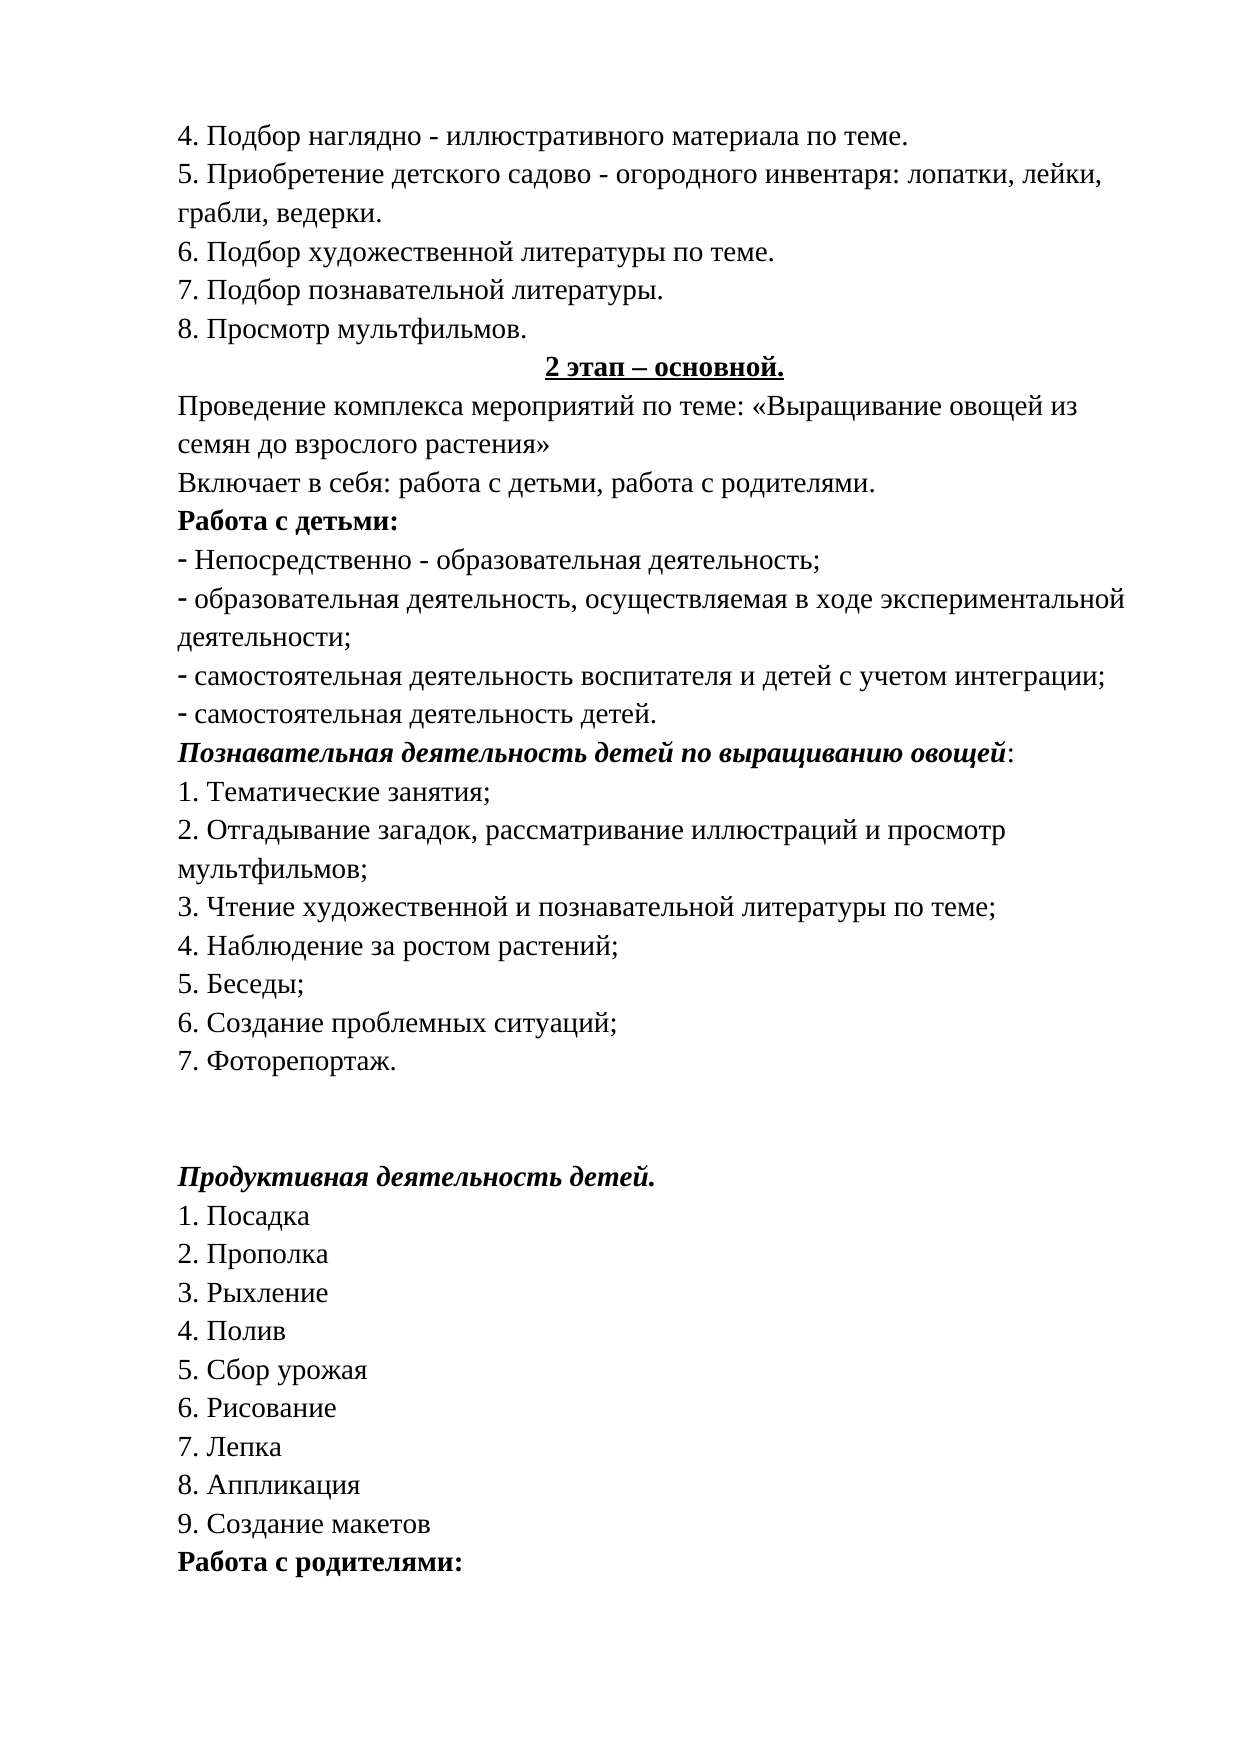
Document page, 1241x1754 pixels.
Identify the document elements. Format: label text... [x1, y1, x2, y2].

text 3. Рыхление [177, 1275, 1152, 1308]
text 3. Чтение художественной и познавательной литературы по теме; [177, 889, 1152, 923]
text 2. Прополка [177, 1236, 1152, 1270]
text 8. Просмотр мультфильмов. [177, 311, 1152, 344]
text Познавательная деятельность детей по выращиванию овощей: [177, 735, 1152, 769]
text 8. Аппликация [177, 1467, 1152, 1501]
text Продуктивная деятельность детей. [177, 1159, 1152, 1193]
text 4. Наблюдение за ростом растений; [177, 928, 1152, 961]
text 7. Фоторепортаж. [177, 1043, 1152, 1077]
text самостоятельная деятельность воспитателя и детей с учетом интеграции; [177, 658, 1152, 692]
text 1. Тематические занятия; [177, 774, 1152, 807]
text 5. Приобретение детского садово - огородного инвентаря: лопатки, лейки, грабли, ведерки. [177, 157, 1152, 229]
text 9. Создание макетов [177, 1506, 1152, 1539]
text 2. Отгадывание загадок, рассматривание иллюстраций и просмотр мультфильмов; [177, 812, 1152, 884]
text 4. Полив [177, 1313, 1152, 1347]
text 5. Сбор урожая [177, 1352, 1152, 1385]
text Включает в себя: работа с детьми, работа с родителями. [177, 465, 1152, 498]
text 7. Лепка [177, 1429, 1152, 1462]
text Работа с детьми: [177, 503, 1152, 537]
text Работа с родителями: [177, 1544, 1152, 1578]
text 6. Рисование [177, 1390, 1152, 1424]
text самостоятельная деятельность детей. [177, 697, 1152, 730]
text 6. Создание проблемных ситуаций; [177, 1005, 1152, 1038]
text 2 этап – основной. [177, 349, 1152, 383]
text образовательная деятельность, осуществляемая в ходе экспериментальной деятельности; [177, 581, 1152, 653]
text 4. Подбор наглядно - иллюстративного материала по теме. [177, 118, 1152, 152]
text Проведение комплекса мероприятий по теме: «Выращивание овощей из семян до взрослого растения» [177, 388, 1152, 460]
text Непосредственно - образовательная деятельность; [177, 542, 1152, 576]
text 7. Подбор познавательной литературы. [177, 272, 1152, 306]
text 6. Подбор художественной литературы по теме. [177, 234, 1152, 267]
text 1. Посадка [177, 1198, 1152, 1231]
text 5. Беседы; [177, 966, 1152, 1000]
